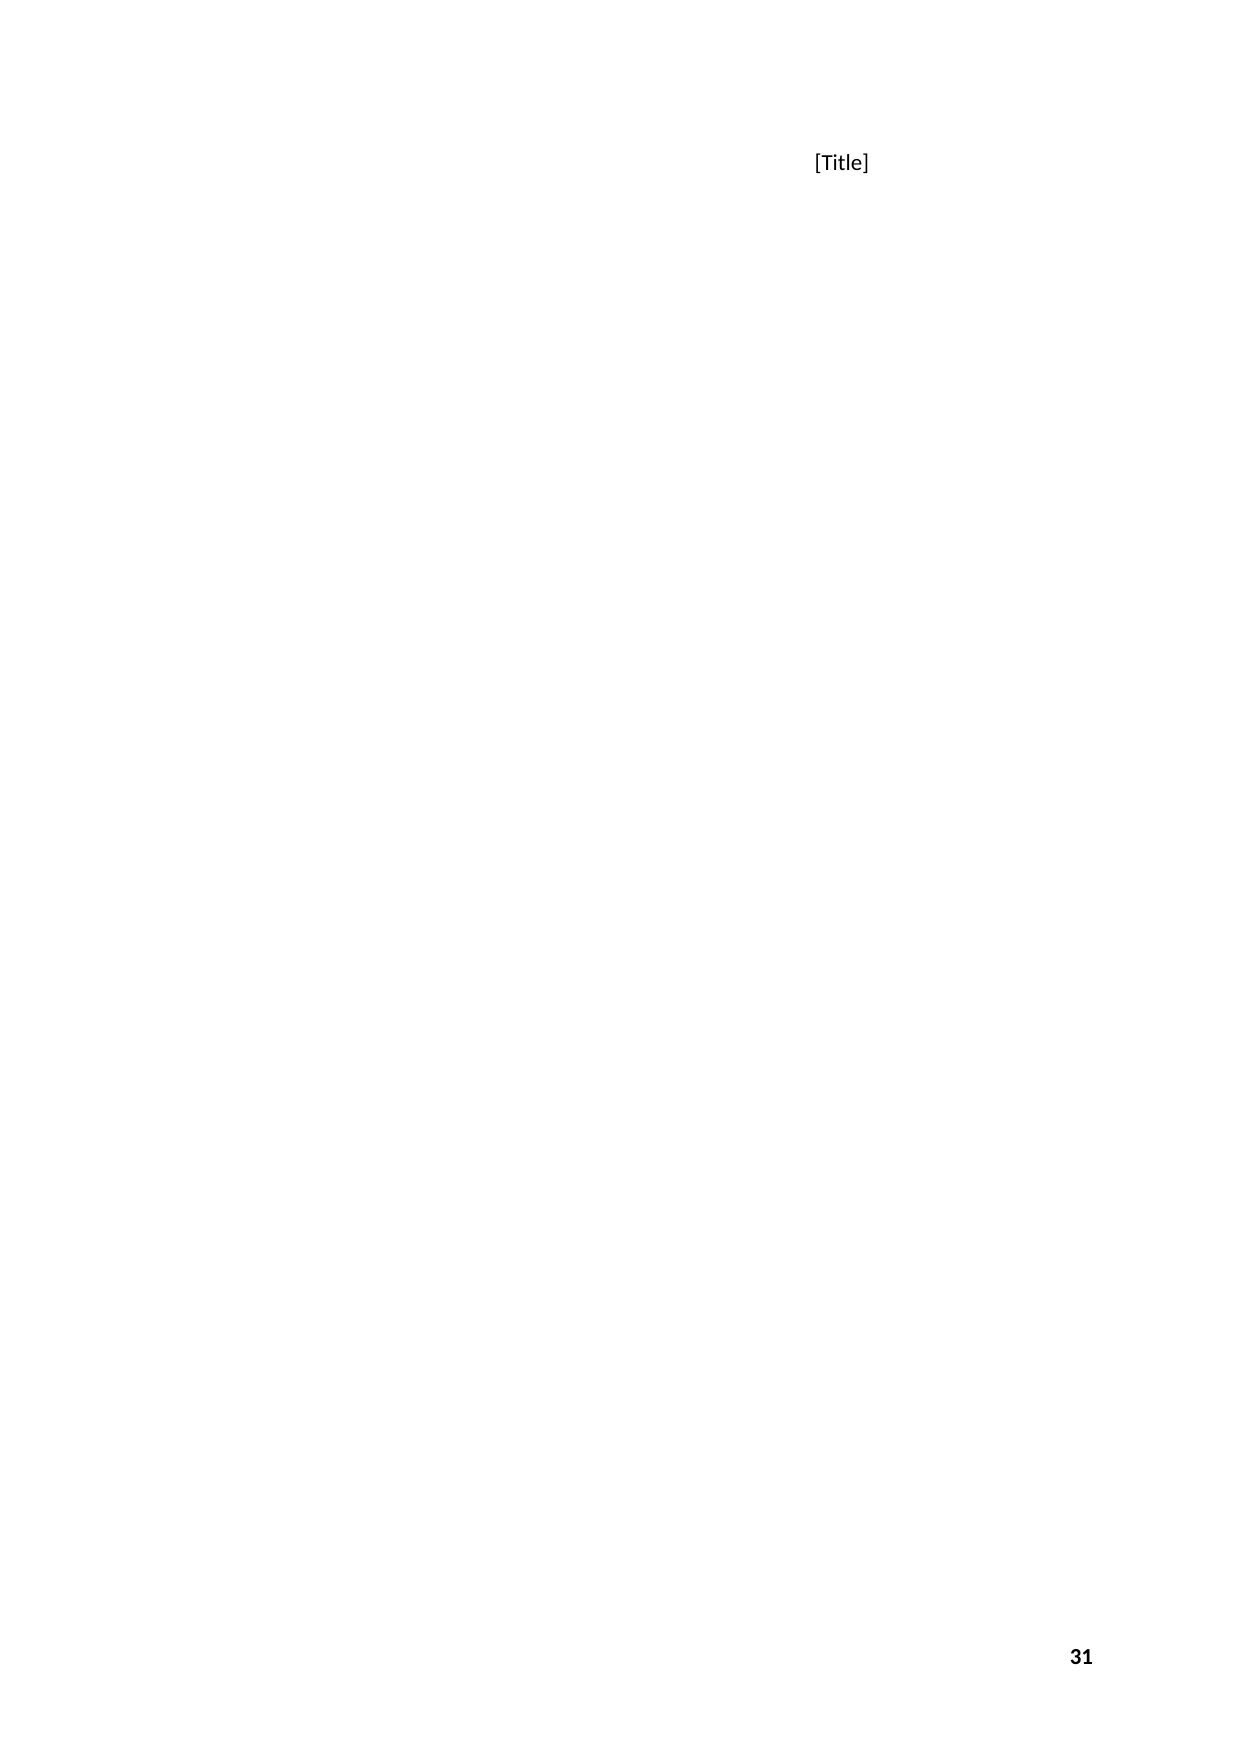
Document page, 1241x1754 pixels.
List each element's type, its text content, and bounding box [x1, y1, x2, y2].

text [Title] [148, 148, 1093, 176]
